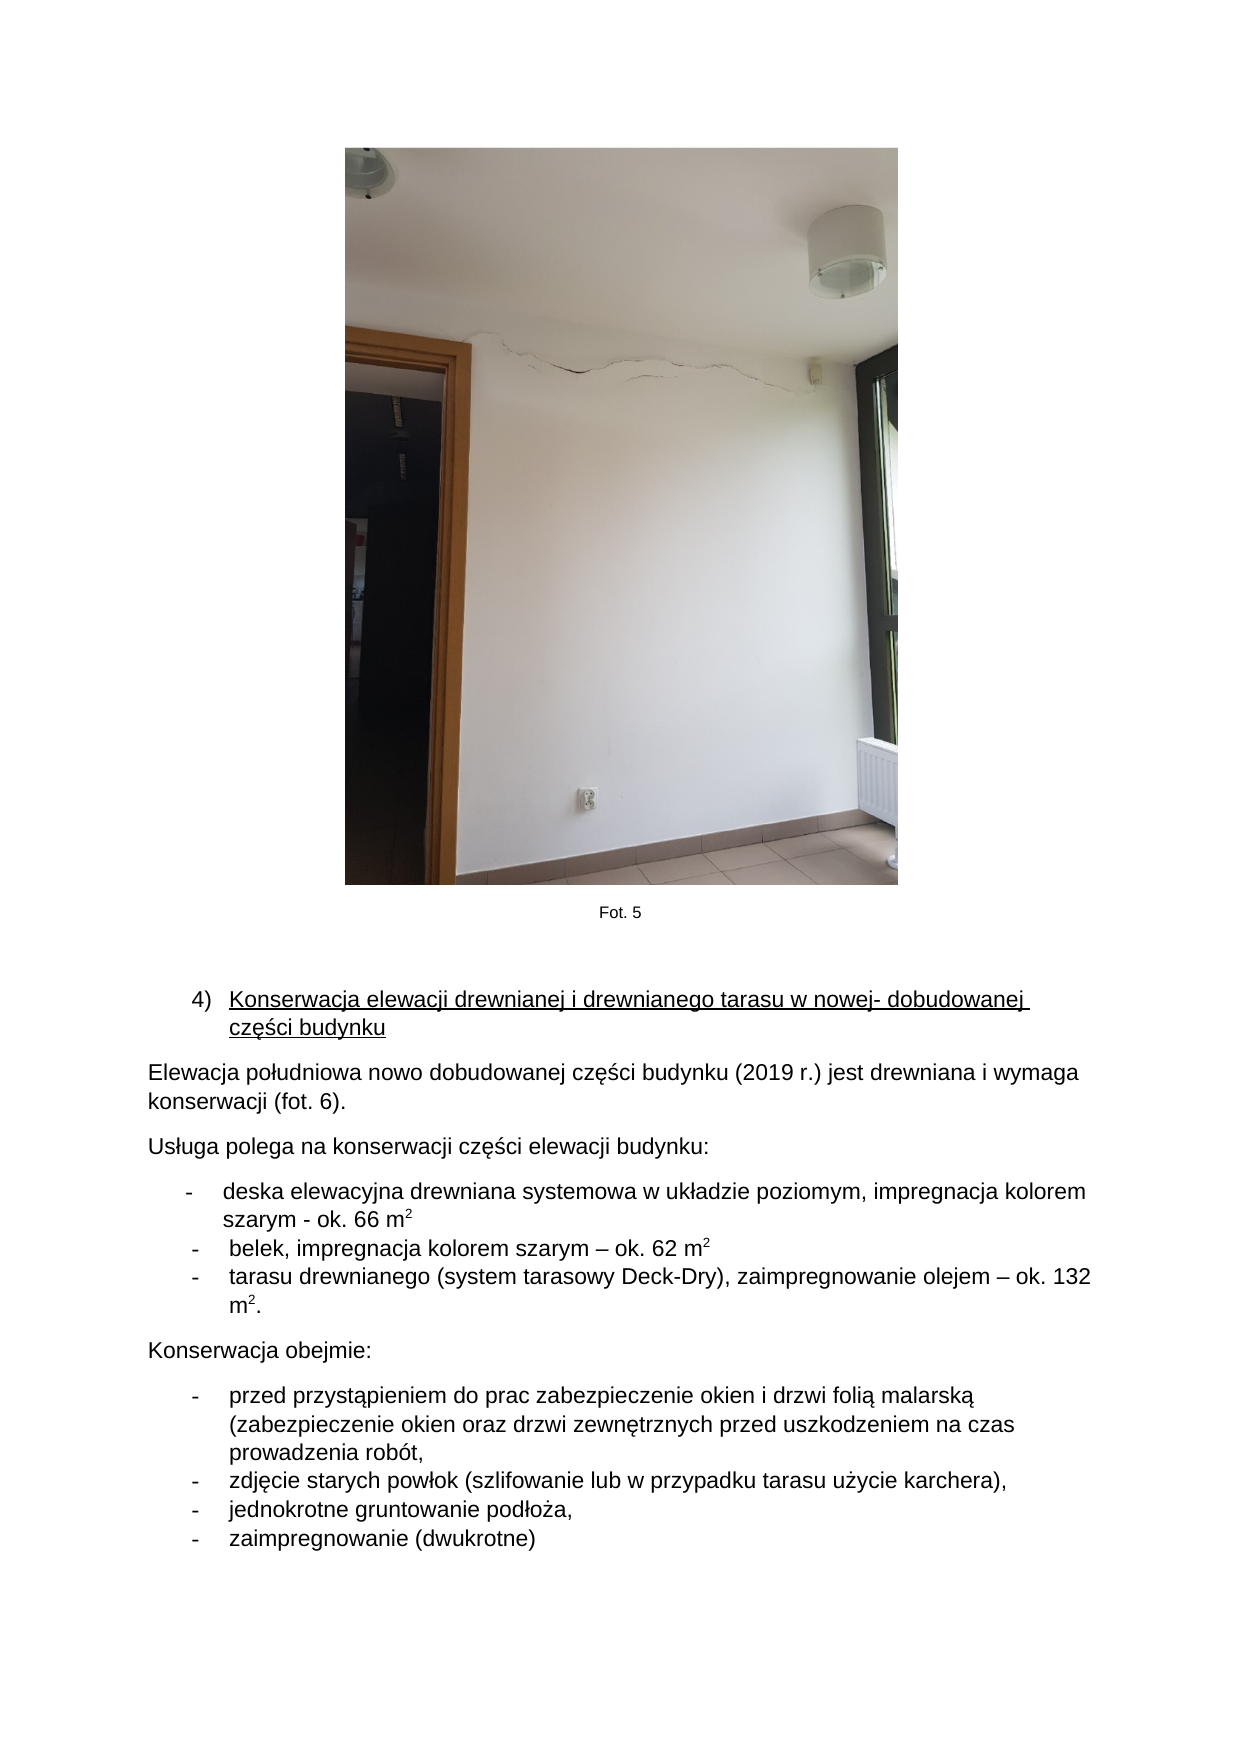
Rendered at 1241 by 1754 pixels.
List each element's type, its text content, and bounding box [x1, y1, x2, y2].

text Fot. 5 [148, 903, 1093, 922]
list tarasu drewnianego (system tarasowy Deck-Dry), zaimpregnowanie olejem – ok. 132 m2. [191, 1263, 1093, 1318]
picture [345, 148, 898, 884]
list belek, impregnacja kolorem szarym – ok. 62 m2 [191, 1235, 1093, 1261]
list deska elewacyjna drewniana systemowa w układzie poziomym, impregnacja kolorem szarym - ok. 66 m2 [185, 1178, 1093, 1233]
list przed przystąpieniem do prac zabezpieczenie okien i drzwi folią malarską (zabezpieczenie okien oraz drzwi zewnętrznych przed uszkodzeniem na czas prowadzenia robót, [191, 1382, 1093, 1465]
text Konserwacja obejmie: [148, 1337, 1093, 1363]
text Usługa polega na konserwacji części elewacji budynku: [148, 1133, 1093, 1159]
list jednokrotne gruntowanie podłoża, [191, 1496, 1093, 1522]
text Elewacja południowa nowo dobudowanej części budynku (2019 r.) jest drewniana i wymaga konserwacji (fot. 6). [148, 1059, 1093, 1114]
list zaimpregnowanie (dwukrotne) [191, 1524, 1093, 1551]
list zdjęcie starych powłok (szlifowanie lub w przypadku tarasu użycie karchera), [191, 1467, 1093, 1494]
list Konserwacja elewacji drewnianej i drewnianego tarasu w nowej- dobudowanej części budynku [191, 986, 1093, 1040]
